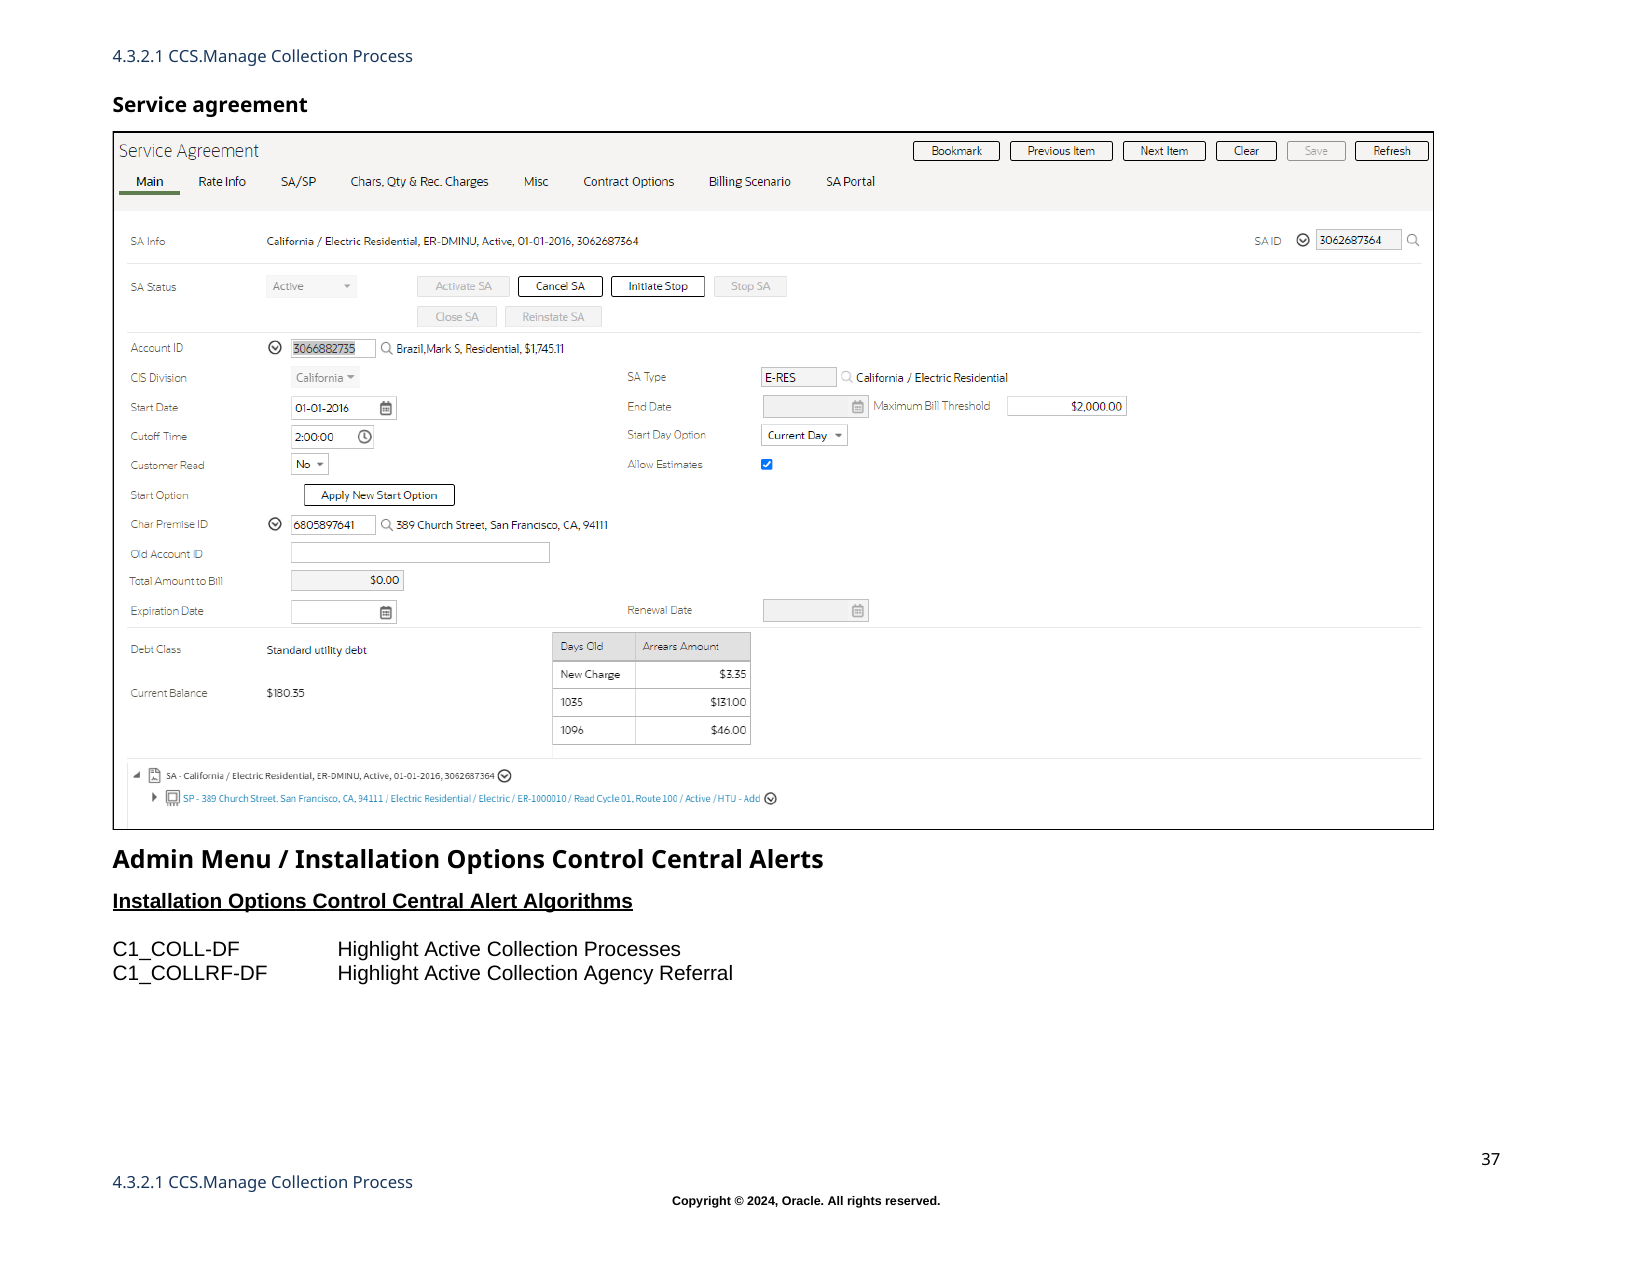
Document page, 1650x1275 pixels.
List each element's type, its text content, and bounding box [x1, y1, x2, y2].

subtitle Admin Menu / Installation Options Control Central Alerts [112, 842, 1500, 876]
picture [112, 131, 1434, 830]
text C1_COLLRF-DF Highlight Active Collection Agency Referral [112, 960, 1500, 984]
text C1_COLL-DF Highlight Active Collection Processes [112, 936, 1500, 960]
text Service agreement [112, 90, 1500, 119]
text Installation Options Control Central Alert Algorithms [112, 888, 1500, 912]
